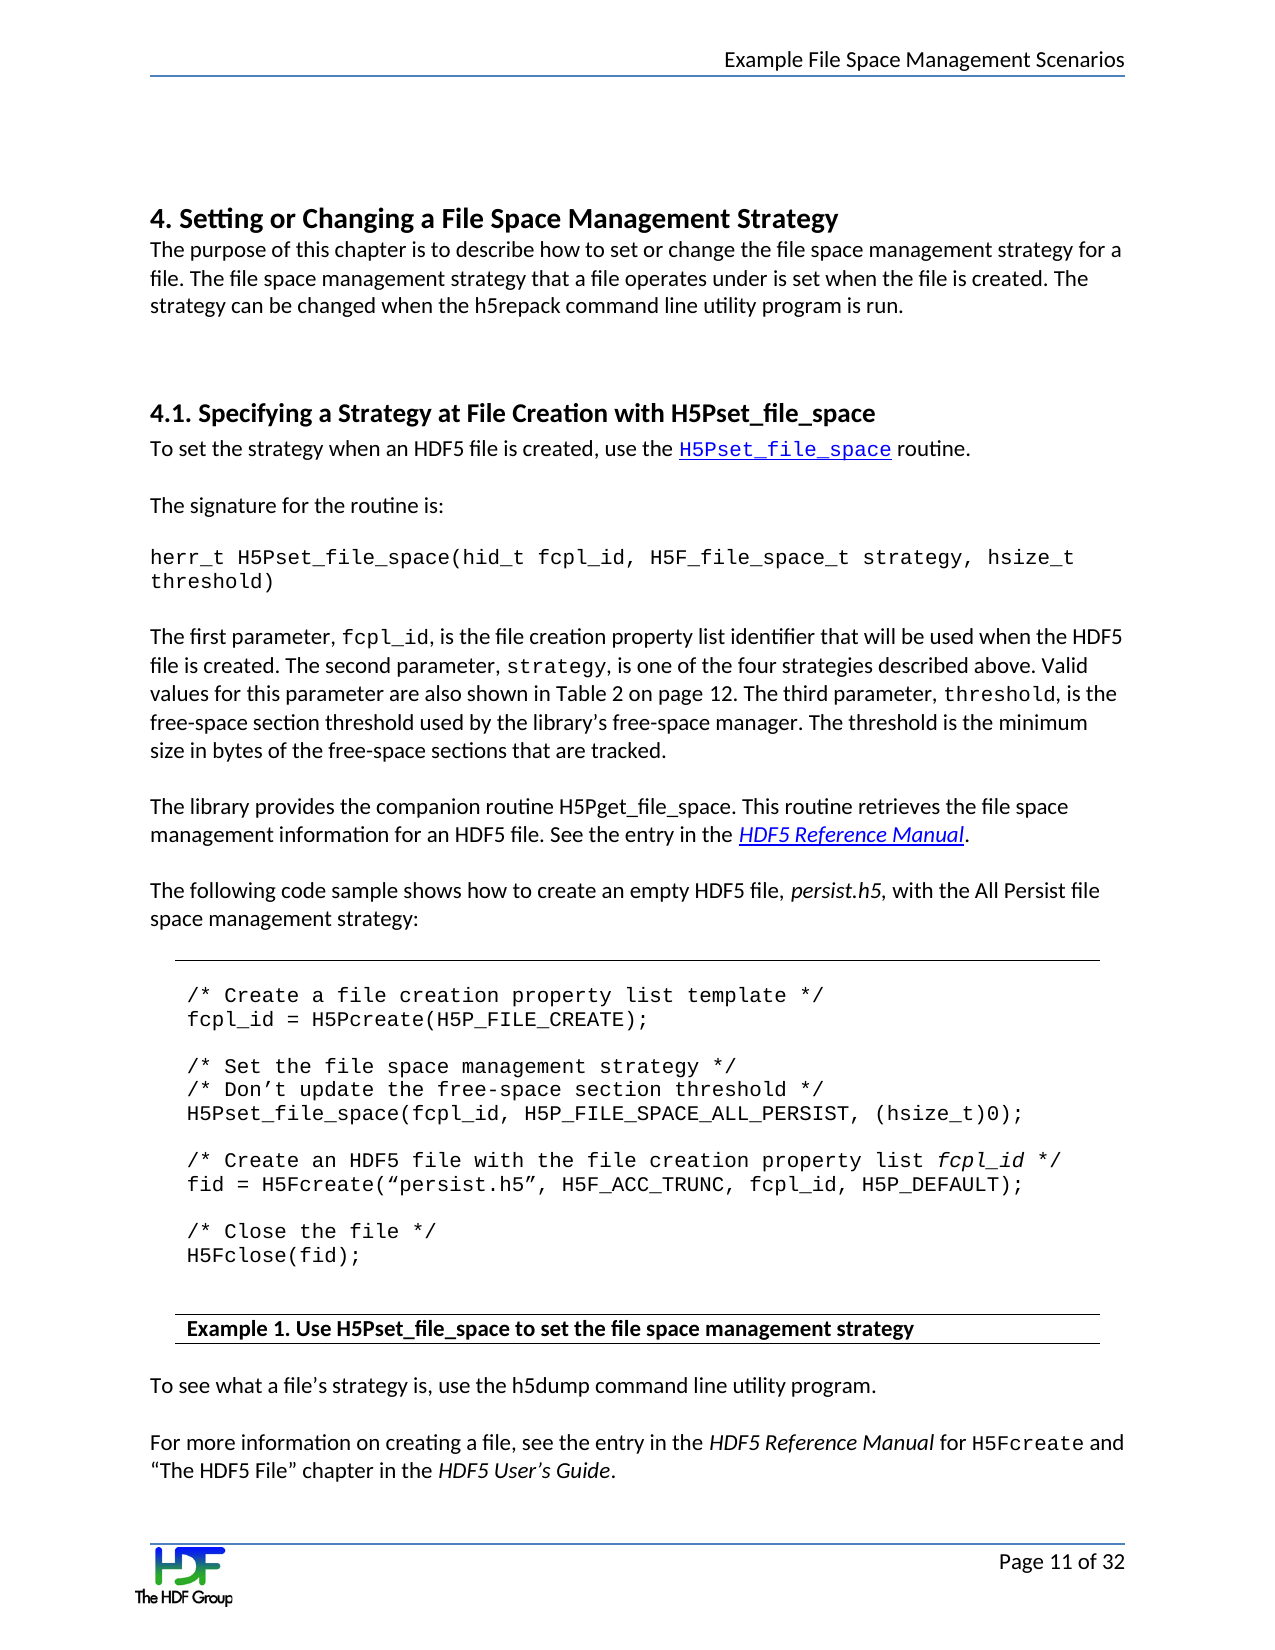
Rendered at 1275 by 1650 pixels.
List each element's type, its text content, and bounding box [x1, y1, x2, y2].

subtitle Specifying a Strategy at File Creation with H5Pset_file_space [150, 397, 1125, 429]
text herr_t H5Pset_file_space(hid_t fcpl_id, H5F_file_space_t strategy, hsize_t threshold) [150, 547, 1125, 594]
text To set the strategy when an HDF5 file is created, use the H5Pset_file_space routine. [150, 434, 1125, 463]
text For more information on creating a file, see the entry in the HDF5 Reference Manual for H5Fcreate and “The HDF5 File” chapter in the HDF5 User’s Guide. [150, 1428, 1125, 1484]
picture [135, 1547, 233, 1607]
subtitle Setting or Changing a File Space Management Strategy [150, 200, 1125, 236]
table_cell Example 1. Use H5Pset_file_space to set the file space management strategy [175, 1315, 1100, 1343]
text The following code sample shows how to create an empty HDF5 file, persist.h5, with the All Persist file space management strategy: [150, 876, 1125, 932]
text The first parameter, fcpl_id, is the file creation property list identifier that will be used when the HDF5 file is created. The second parameter, strategy, is one of the four strategies described above. Valid values for this parameter are also shown in Table 2 on page 11. The third parameter, threshold, is the free-space section threshold used by the library’s free-space manager. The threshold is the minimum size in bytes of the free-space sections that are tracked. [150, 622, 1125, 764]
text The signature for the routine is: [150, 491, 1125, 519]
text The purpose of this chapter is to describe how to set or change the file space management strategy for a file. The file space management strategy that a file operates under is set when the file is created. The strategy can be changed when the h5repack command line utility program is run. [150, 236, 1125, 320]
table_header /* Create a file creation property list template */ fcpl_id = H5Pcreate(H5P_FILE_CREATE); /* Set the file space management strategy */ /* Don’t update the free-space section threshold */ H5Pset_file_space(fcpl_id, H5P_FILE_SPACE_ALL_PERSIST, (hsize_t)0); /* Create an HDF5 file with the file creation property list fcpl_id */ fid = H5Fcreate(“persist.h5”, H5F_ACC_TRUNC, fcpl_id, H5P_DEFAULT); /* Close the file */ H5Fclose(fid); [175, 961, 1100, 1313]
text The library provides the companion routine H5Pget_file_space. This routine retrieves the file space management information for an HDF5 file. See the entry in the HDF5 Reference Manual. [150, 792, 1125, 848]
text To see what a file’s strategy is, use the h5dump command line utility program. [150, 1372, 1125, 1400]
